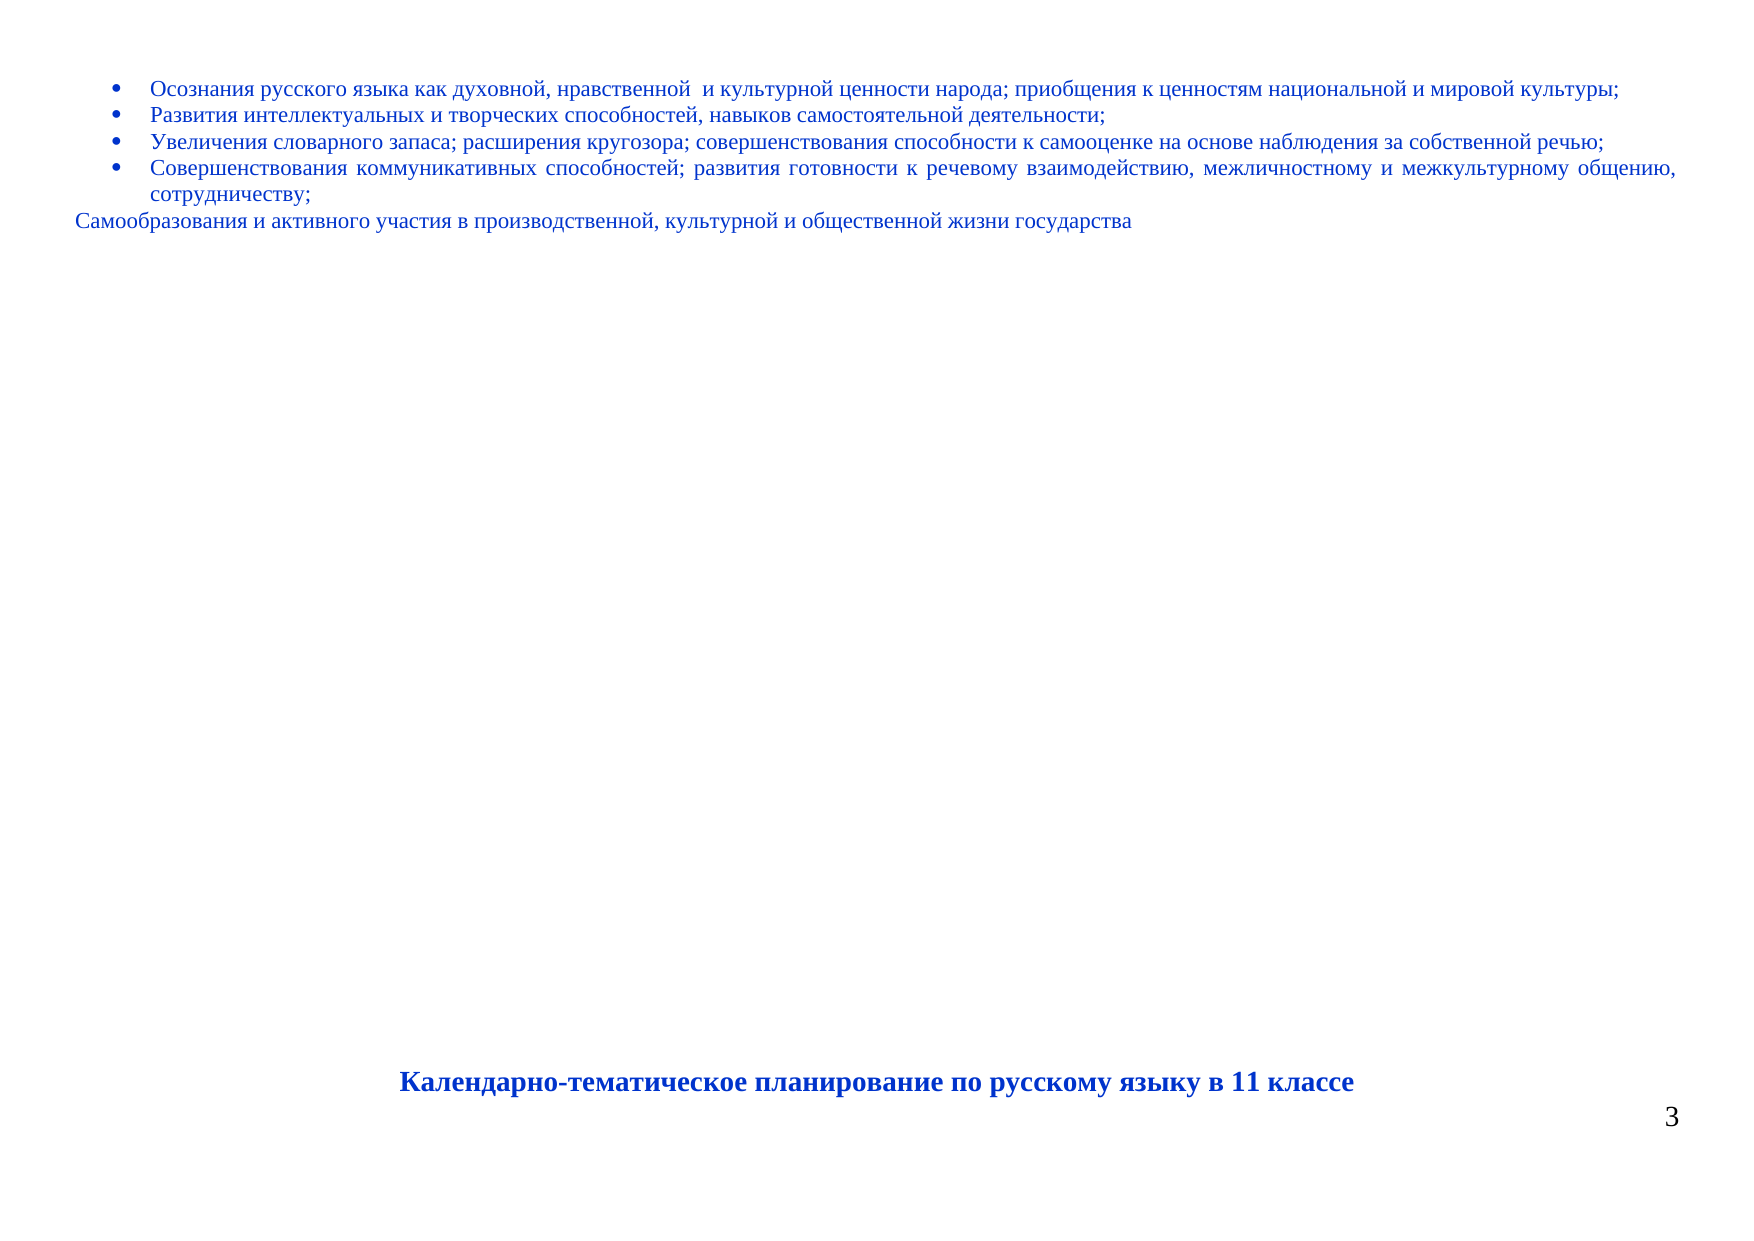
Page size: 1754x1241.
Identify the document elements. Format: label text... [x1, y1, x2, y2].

list Осознания русского языка как духовной, нравственной и культурной ценности народа; приобщения к ценностям национальной и мировой культуры; [112, 75, 1679, 101]
text Календарно-тематическое планирование по русскому языку в 11 классе [75, 1064, 1679, 1098]
text Самообразования и активного участия в производственной, культурной и общественной жизни государства [75, 207, 1679, 233]
list Увеличения словарного запаса; расширения кругозора; совершенствования способности к самооценке на основе наблюдения за собственной речью; [112, 128, 1679, 154]
list Совершенствования коммуникативных способностей; развития готовности к речевому взаимодействию, межличностному и межкультурному общению, сотрудничеству; [112, 154, 1679, 207]
list Развития интеллектуальных и творческих способностей, навыков самостоятельной деятельности; [112, 101, 1679, 128]
